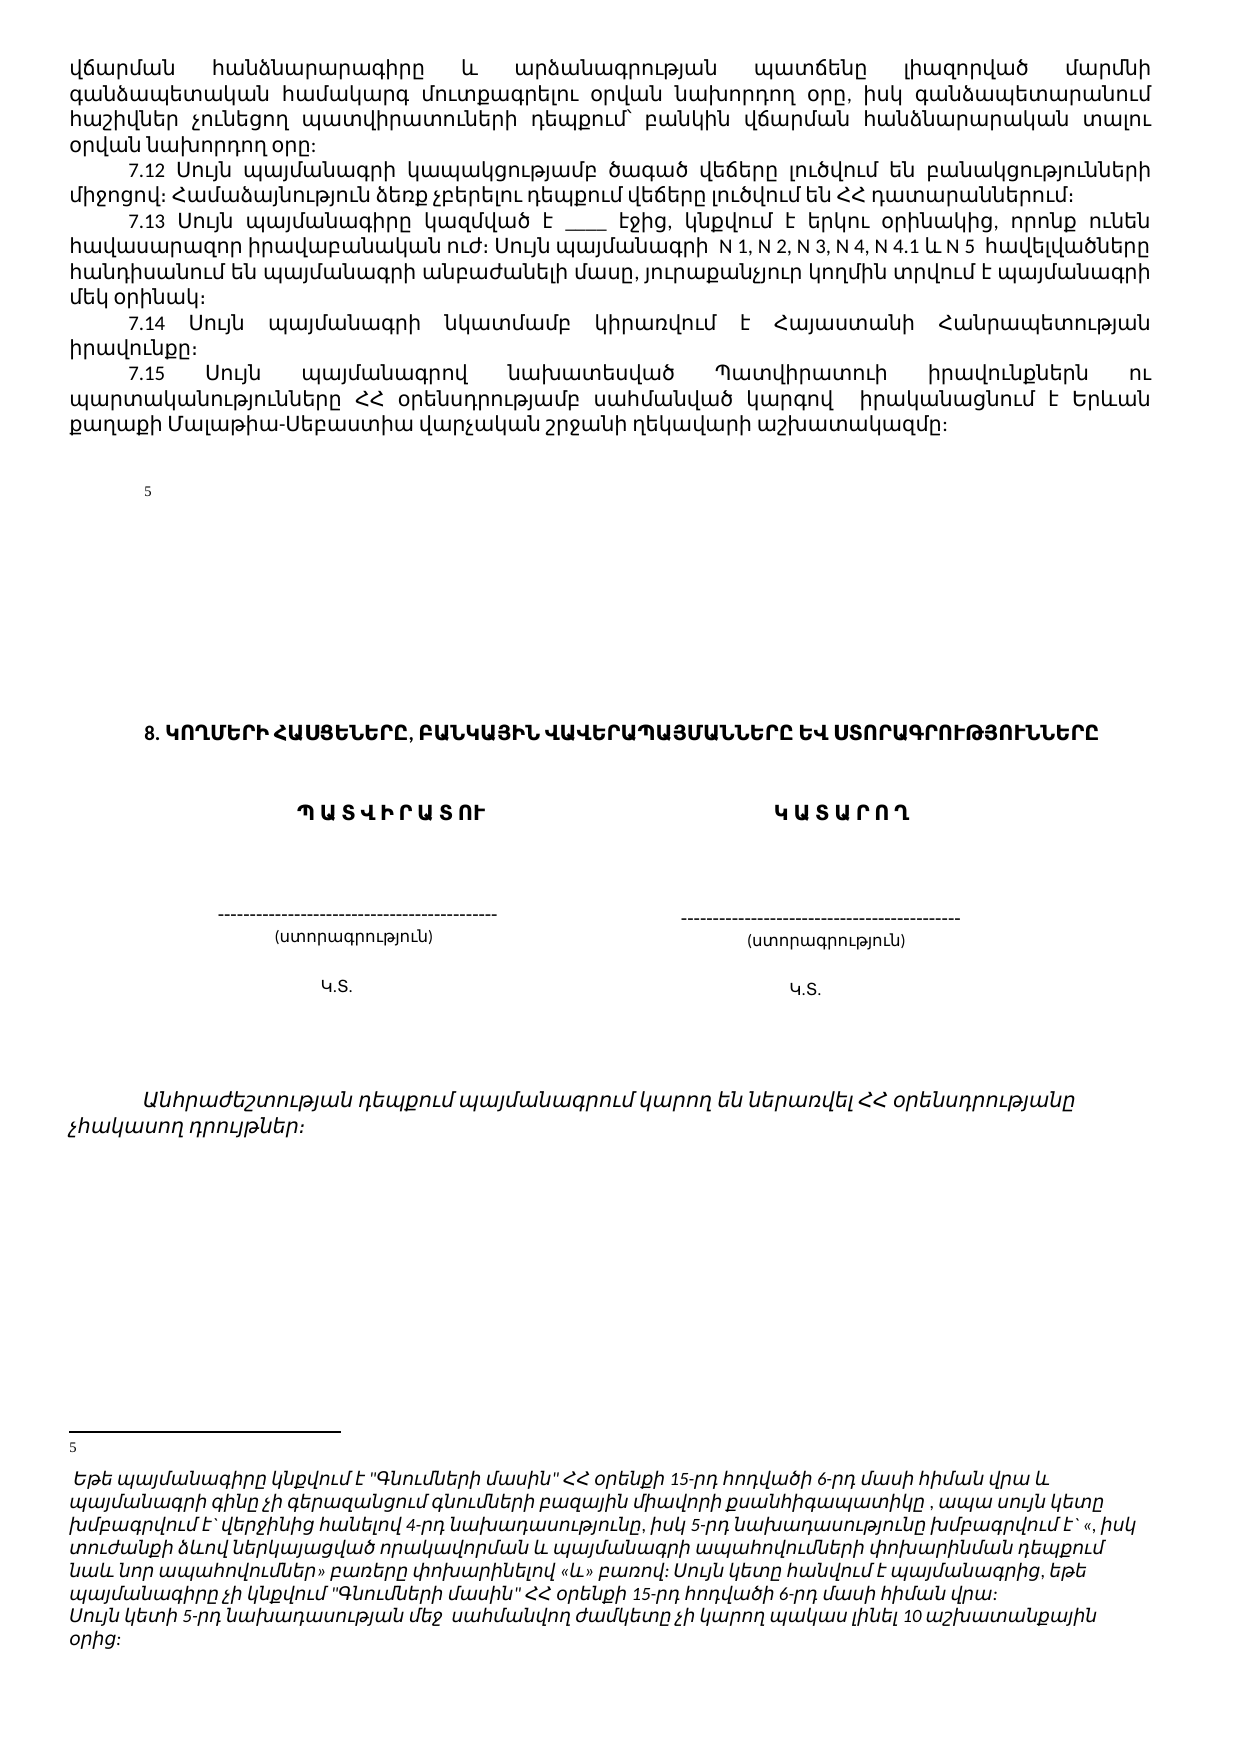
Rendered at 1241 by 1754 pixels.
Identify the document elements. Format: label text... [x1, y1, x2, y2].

table_header Կ Ա Տ Ա Ր Ո Ղ -------------------------------------------- (ստորագրություն) Կ.Տ. [627, 800, 1056, 1062]
table_header Պ Ա Տ Վ Ի Ր Ա Տ ՈՒ -------------------------------------------- (ստորագրություն) Կ.Տ. [155, 800, 627, 1062]
text 7.12 Սույն պայմանագրի կապակցությամբ ծագած վեճերը լուծվում են բանակցությունների միջոցով։ Համաձայնություն ձեռք չբերելու դեպքում վեճերը լուծվում են ՀՀ դատարաններում։ [69, 157, 1152, 208]
text 8. ԿՈՂՄԵՐԻ ՀԱՍՑԵՆԵՐԸ, ԲԱՆԿԱՅԻՆ ՎԱՎԵՐԱՊԱՅՄԱՆՆԵՐԸ ԵՎ ՍՏՈՐԱԳՐՈՒԹՅՈՒՆՆԵՐԸ [69, 720, 1152, 746]
text 7.13 Սույն պայմանագիրը կազմված է ____ էջից, կնքվում է երկու օրինակից, որոնք ունեն հավասարազոր իրավաբանական ուժ։ Սույն պայմանագրի N 1, N 2, N 3, N 4, N 4.1 և N 5 հավելվածները հանդիսանում են պայմանագրի անբաժանելի մասը, յուրաքանչյուր կողմին տրվում է պայմանագրի մեկ օրինակ։ [69, 208, 1152, 310]
text 7.15 Սույն պայմանագրով նախատեսված Պատվիրատուի իրավունքներն ու պարտականությունները ՀՀ օրենսդրությամբ սահմանված կարգով իրականացնում է Երևան քաղաքի Մալաթիա-Սեբաստիա վարչական շրջանի ղեկավարի աշխատակազմը: [69, 361, 1152, 437]
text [69, 56, 1152, 157]
text Անհրաժեշտության դեպքում պայմանագրում կարող են ներառվել ՀՀ օրենսդրությանը չհակասող դրույթներ։ [69, 1088, 1152, 1138]
text 7.14 Սույն պայմանագրի նկատմամբ կիրառվում է Հայաստանի Հանրապետության իրավունքը։ [69, 310, 1152, 361]
